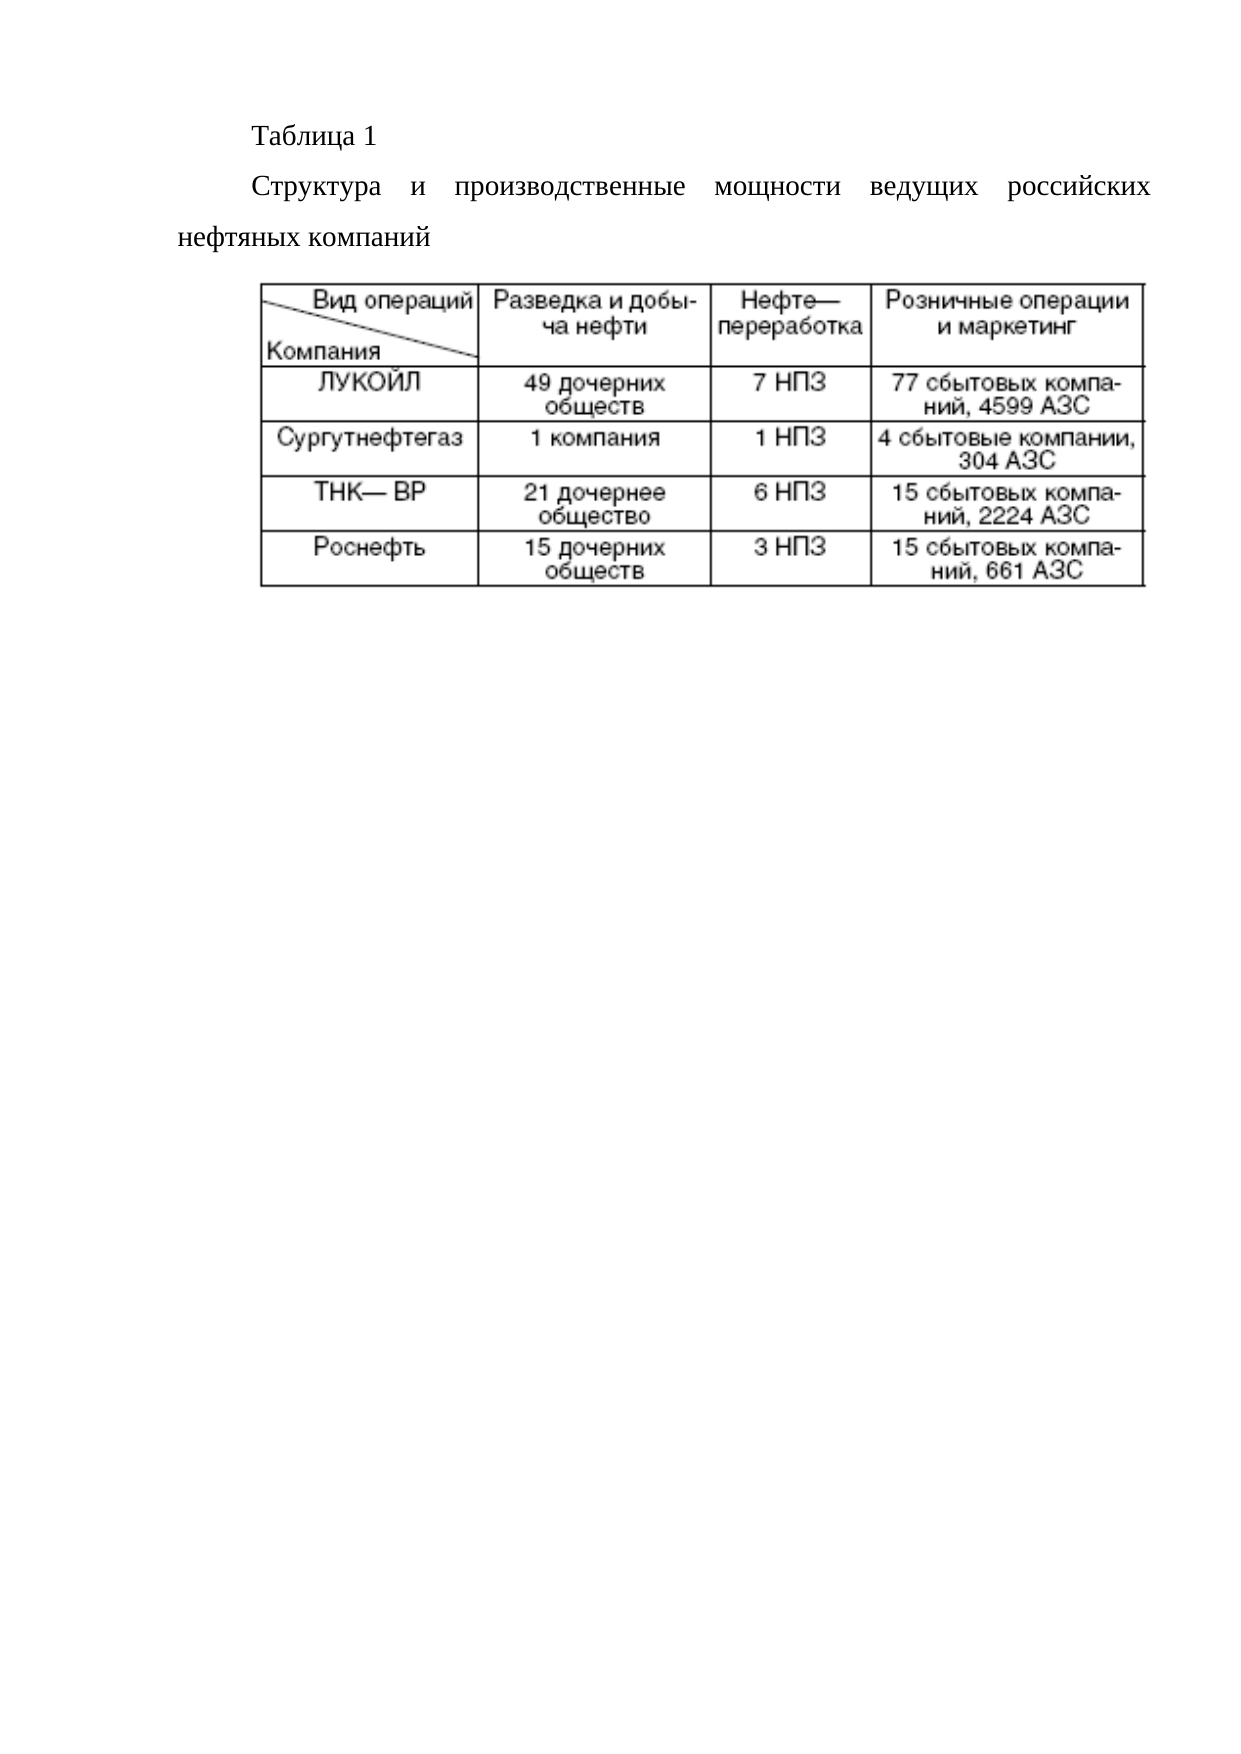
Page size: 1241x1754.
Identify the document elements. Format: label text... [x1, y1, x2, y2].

text Структура и производственные мощности ведущих российских нефтяных компаний [177, 168, 1152, 252]
text Таблица 1 [177, 118, 1152, 152]
